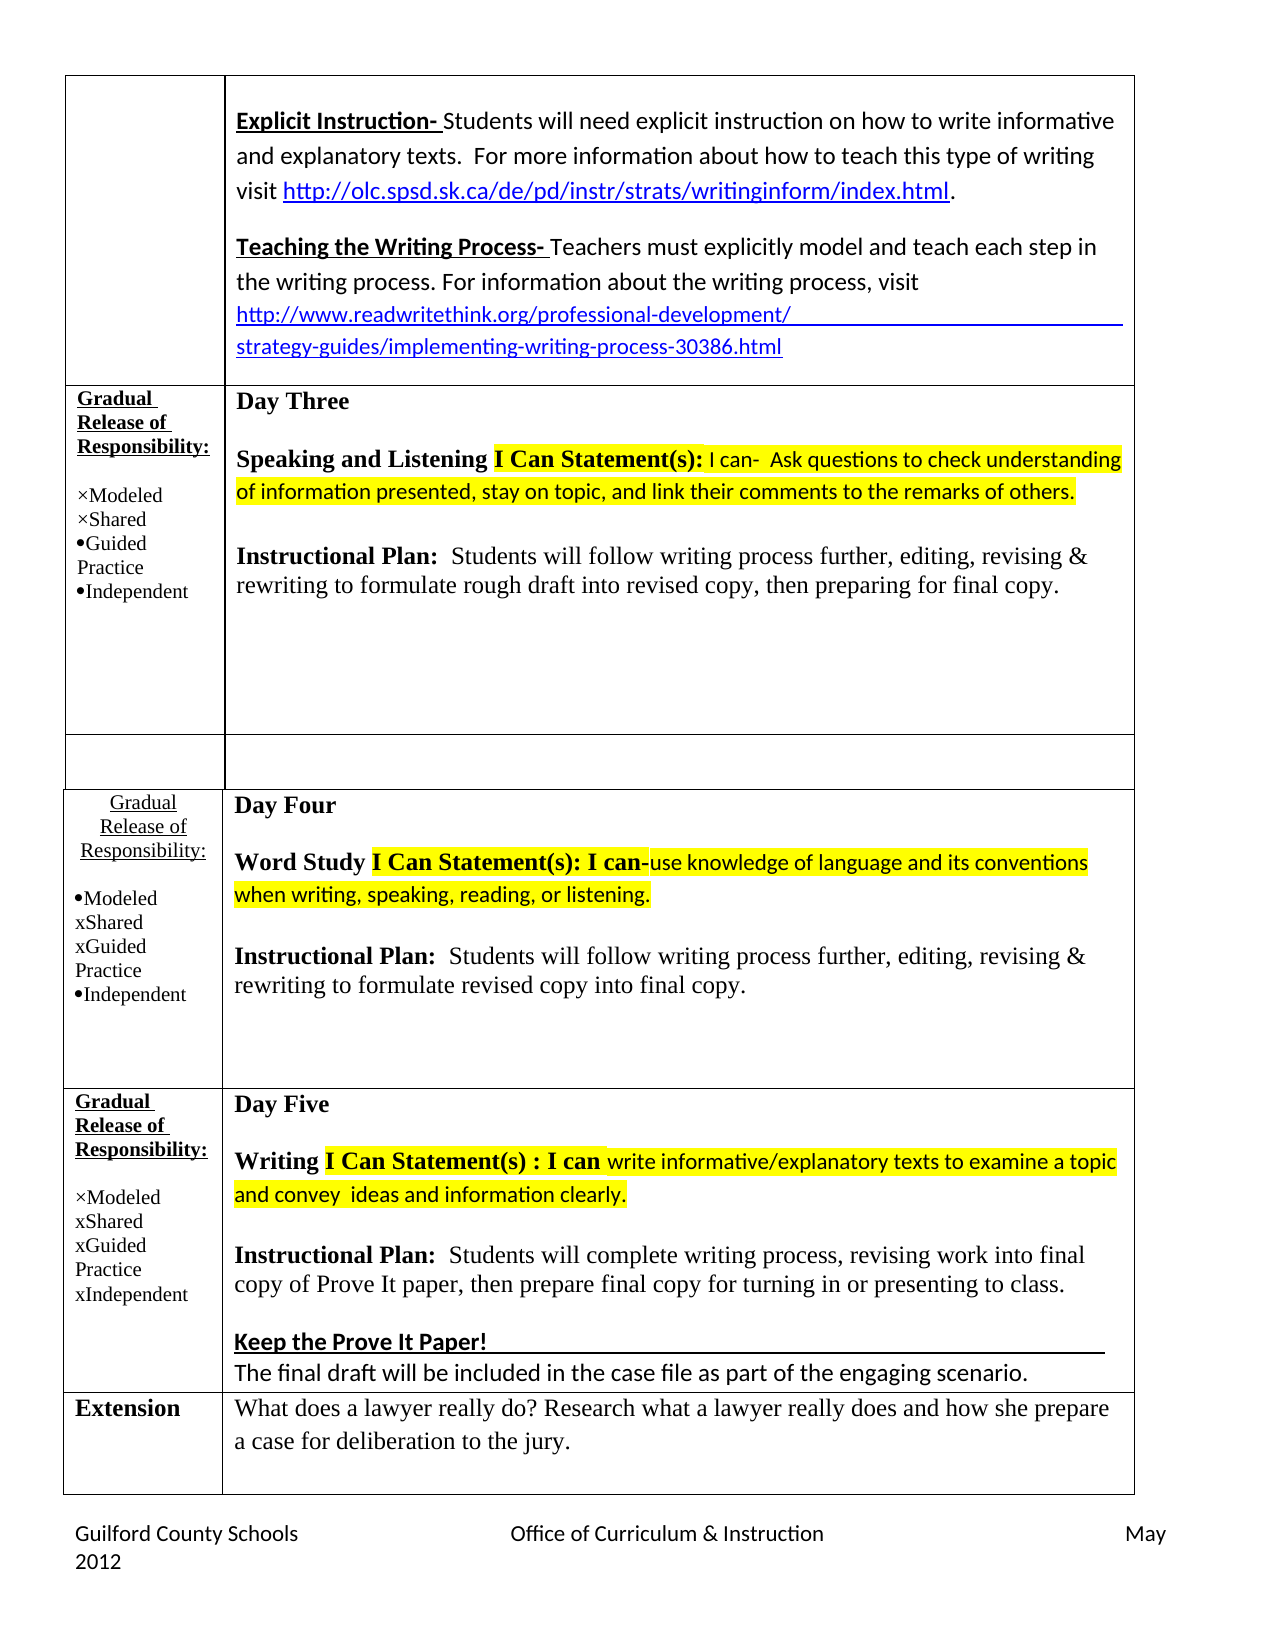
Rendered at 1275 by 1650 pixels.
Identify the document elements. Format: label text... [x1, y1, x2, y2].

table_cell Gradual Release of Responsibility: ×Modeled ×Shared Guided Practice Independent [66, 386, 224, 734]
table_cell Day Three Speaking and Listening I Can Statement(s): I can- Ask questions to check understanding of information presented, stay on topic, and link their comments to the remarks of others. Instructional Plan: Students will follow writing process further, editing, revising & rewriting to formulate rough draft into revised copy, then preparing for final copy. [226, 386, 1134, 734]
table_cell [226, 735, 1134, 789]
table_cell Gradual Release of Responsibility: Modeled xShared xGuided Practice Independent [64, 790, 222, 1088]
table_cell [226, 76, 1134, 385]
table_cell Day Five Writing I Can Statement(s) : I can write informative/explanatory texts to examine a topic and convey ideas and information clearly. Instructional Plan: Students will complete writing process, revising work into final copy of Prove It paper, then prepare final copy for turning in or presenting to class. Keep the Prove It Paper! The final draft will be included in the case file as part of the engaging scenario. [223, 1089, 1134, 1392]
table_cell Day Four Word Study I Can Statement(s): I can-use knowledge of language and its conventions when writing, speaking, reading, or listening. Instructional Plan: Students will follow writing process further, editing, revising & rewriting to formulate revised copy into final copy. [223, 790, 1134, 1088]
table_cell Extension [64, 1393, 222, 1494]
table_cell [66, 76, 224, 385]
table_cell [223, 1393, 1134, 1494]
table_cell [66, 735, 224, 789]
table_cell Gradual Release of Responsibility: ×Modeled xShared xGuided Practice xIndependent [64, 1089, 222, 1392]
